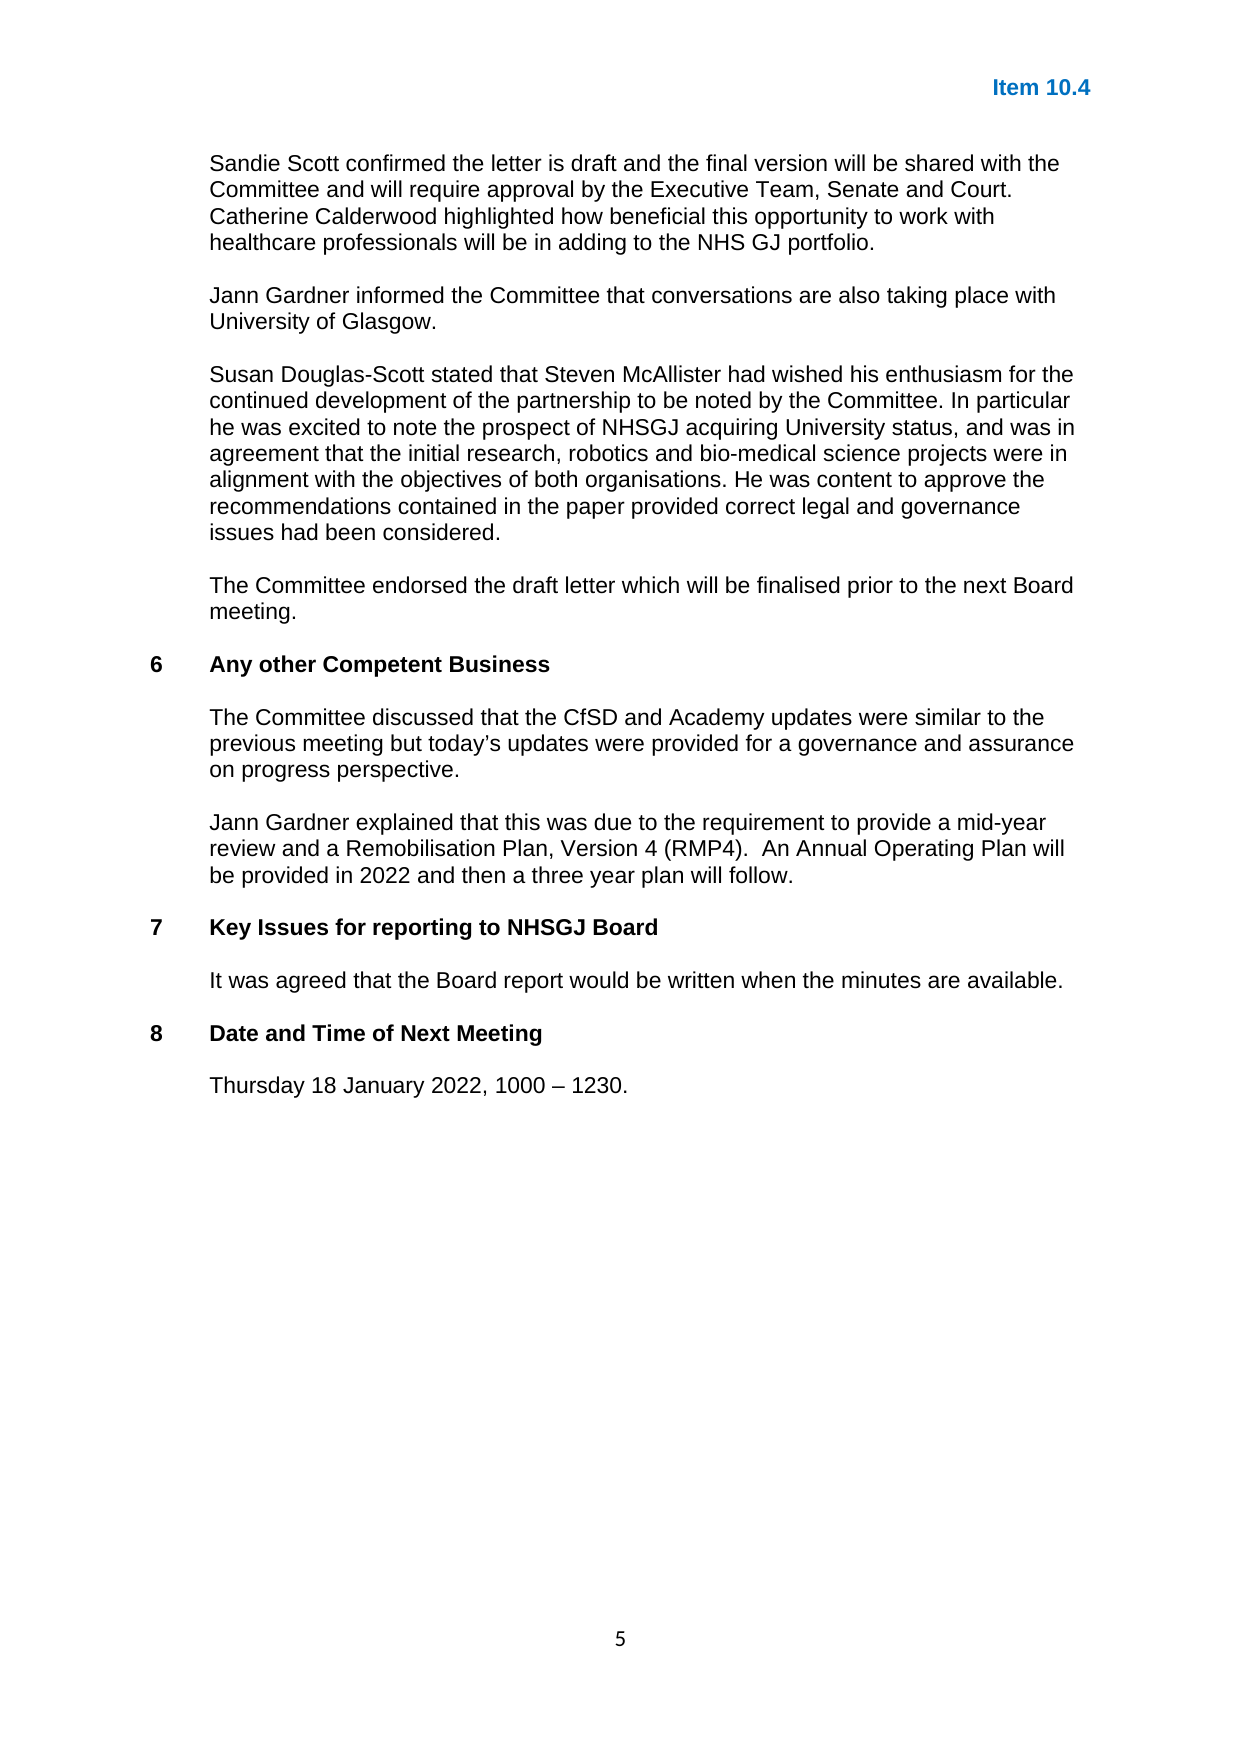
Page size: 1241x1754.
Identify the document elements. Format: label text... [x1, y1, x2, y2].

text 8 Date and Time of Next Meeting [150, 1020, 1090, 1046]
text It was agreed that the Board report would be written when the minutes are available. [150, 967, 1090, 993]
text Susan Douglas-Scott stated that Steven McAllister had wished his enthusiasm for the continued development of the partnership to be noted by the Committee. In particular he was excited to note the prospect of NHSGJ acquiring University status, and was in agreement that the initial research, robotics and bio-medical science projects were in alignment with the objectives of both organisations. He was content to approve the recommendations contained in the paper provided correct legal and governance issues had been considered. [209, 361, 1090, 545]
text Sandie Scott confirmed the letter is draft and the final version will be shared with the Committee and will require approval by the Executive Team, Senate and Court. [209, 150, 1090, 203]
text The Committee endorsed the draft letter which will be finalised prior to the next Board meeting. [209, 572, 1090, 624]
text Jann Gardner explained that this was due to the requirement to provide a mid-year review and a Remobilisation Plan, Version 4 (RMP4). An Annual Operating Plan will be provided in 2022 and then a three year plan will follow. [209, 809, 1090, 888]
text The Committee discussed that the CfSD and Academy updates were similar to the previous meeting but today’s updates were provided for a governance and assurance on progress perspective. [209, 703, 1090, 782]
text Catherine Calderwood highlighted how beneficial this opportunity to work with healthcare professionals will be in adding to the NHS GJ portfolio. [209, 203, 1090, 255]
text Jann Gardner informed the Committee that conversations are also taking place with University of Glasgow. [209, 282, 1090, 334]
text 6 Any other Competent Business [150, 651, 1090, 677]
text 7 Key Issues for reporting to NHSGJ Board [150, 914, 1090, 941]
text Thursday 18 January 2022, 1000 – 1230. [209, 1072, 1090, 1099]
